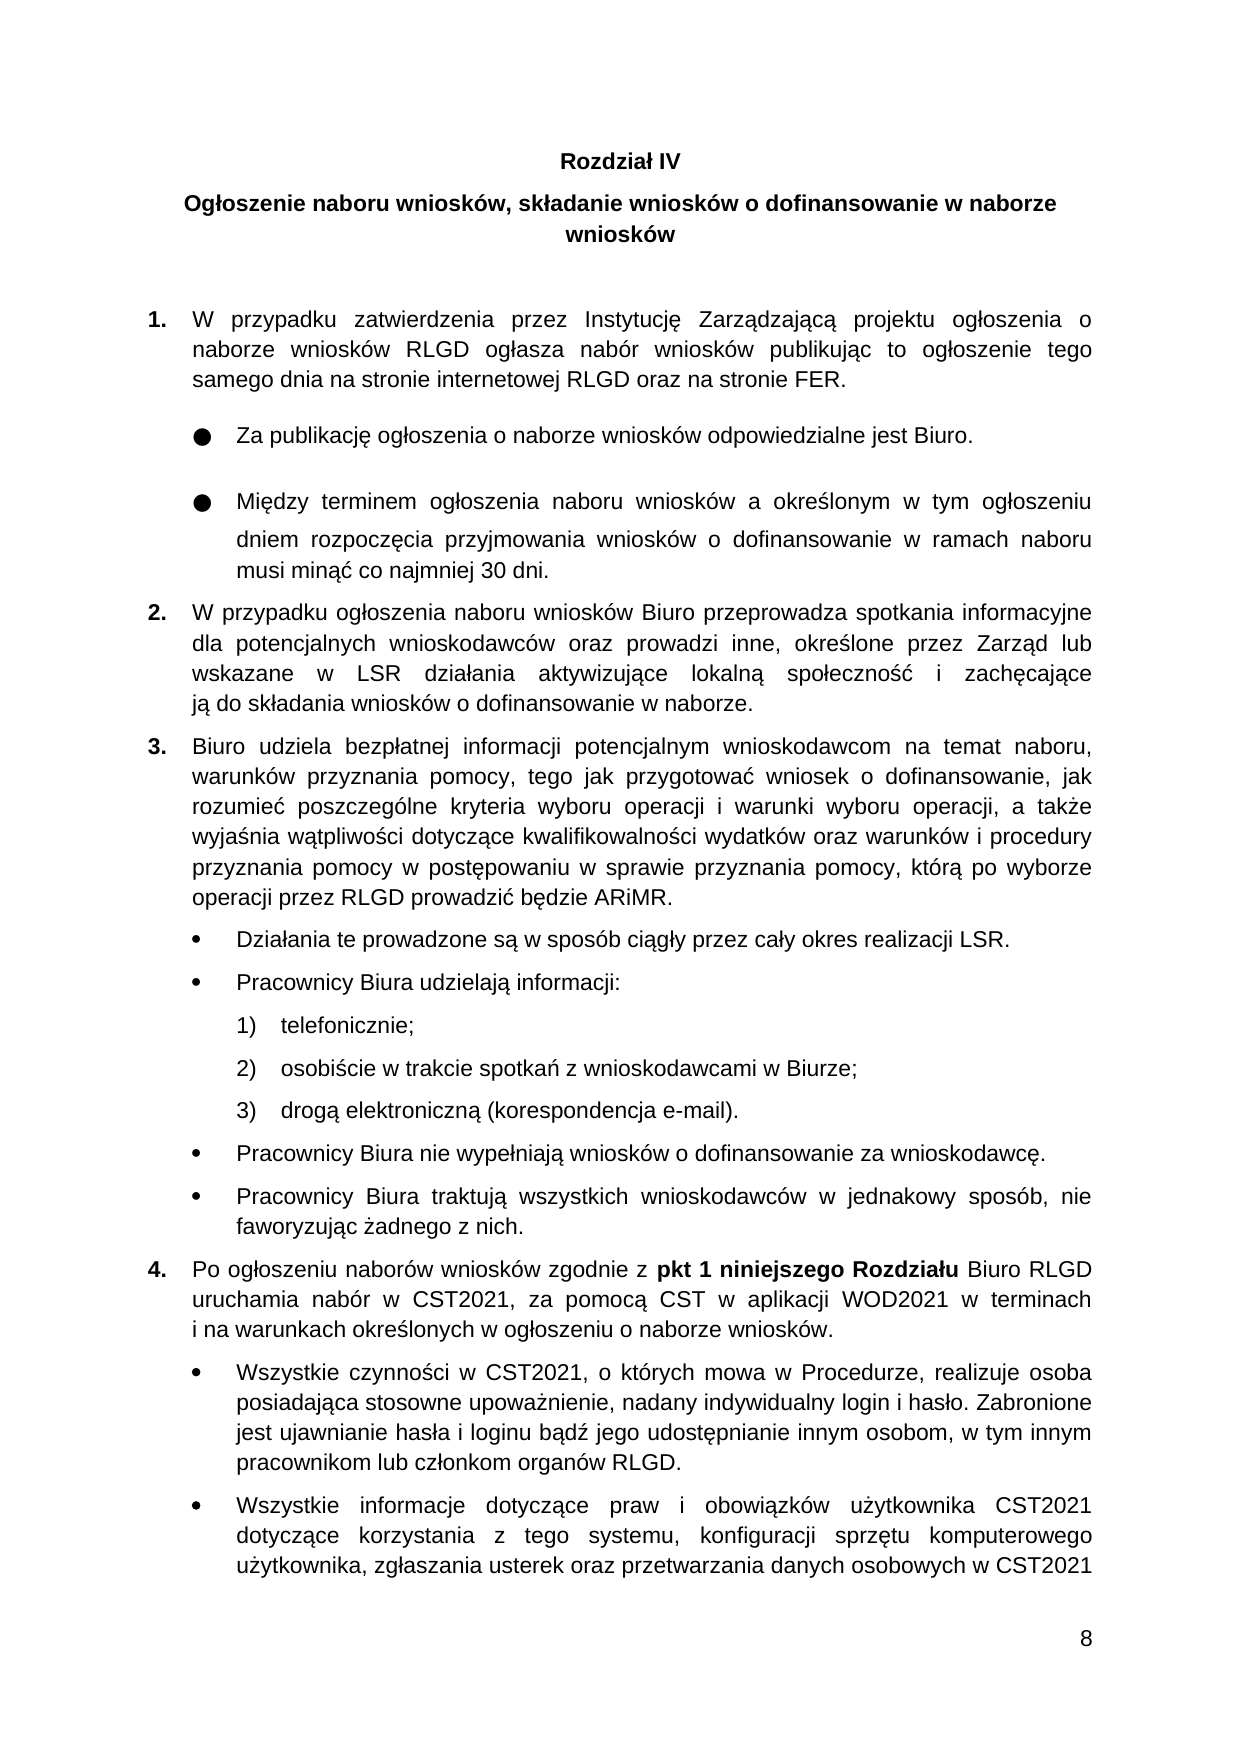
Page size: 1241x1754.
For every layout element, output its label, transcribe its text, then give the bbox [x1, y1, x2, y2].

list Pracownicy Biura nie wypełniają wniosków o dofinansowanie za wnioskodawcę. [192, 1140, 1093, 1166]
list Pracownicy Biura udzielają informacji: [192, 969, 1093, 995]
list Wszystkie czynności w CST2021, o których mowa w Procedurze, realizuje osoba posiadająca stosowne upoważnienie, nadany indywidualny login i hasło. Zabronione jest ujawnianie hasła i loginu bądź jego udostępnianie innym osobom, w tym innym pracownikom lub członkom organów RLGD. [192, 1359, 1093, 1476]
text Rozdział IV [148, 148, 1093, 174]
list Między terminem ogłoszenia naboru wniosków a określonym w tym ogłoszeniu dniem rozpoczęcia przyjmowania wniosków o dofinansowanie w ramach naboru musi minąć co najmniej 30 dni. [192, 476, 1093, 583]
text Ogłoszenie naboru wniosków, składanie wniosków o dofinansowanie w naborze wniosków [148, 190, 1093, 247]
list telefonicznie; [236, 1012, 1093, 1038]
list Działania te prowadzone są w sposób ciągły przez cały okres realizacji LSR. [192, 926, 1093, 953]
list drogą elektroniczną (korespondencja e-mail). [236, 1097, 1093, 1123]
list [192, 1492, 1093, 1579]
list Za publikację ogłoszenia o naborze wniosków odpowiedzialne jest Biuro. [192, 409, 1093, 456]
list Pracownicy Biura traktują wszystkich wnioskodawców w jednakowy sposób, nie faworyzując żadnego z nich. [192, 1183, 1093, 1239]
list Biuro udziela bezpłatnej informacji potencjalnym wnioskodawcom na temat naboru, warunków przyznania pomocy, tego jak przygotować wniosek o dofinansowanie, jak rozumieć poszczególne kryteria wyboru operacji i warunki wyboru operacji, a także wyjaśnia wątpliwości dotyczące kwalifikowalności wydatków oraz warunków i procedury przyznania pomocy w postępowaniu w sprawie przyznania pomocy, którą po wyborze operacji przez RLGD prowadzić będzie ARiMR. [148, 733, 1093, 910]
list Po ogłoszeniu naborów wniosków zgodnie z pkt 1 niniejszego Rozdziału Biuro RLGD uruchamia nabór w CST2021, za pomocą CST w aplikacji WOD2021 w terminach i na warunkach określonych w ogłoszeniu o naborze wniosków. [148, 1256, 1093, 1342]
list W przypadku zatwierdzenia przez Instytucję Zarządzającą projektu ogłoszenia o naborze wniosków RLGD ogłasza nabór wniosków publikując to ogłoszenie tego samego dnia na stronie internetowej RLGD oraz na stronie FER. [148, 306, 1093, 393]
list osobiście w trakcie spotkań z wnioskodawcami w Biurze; [236, 1054, 1093, 1081]
list W przypadku ogłoszenia naboru wniosków Biuro przeprowadza spotkania informacyjne dla potencjalnych wnioskodawców oraz prowadzi inne, określone przez Zarząd lub wskazane w LSR działania aktywizujące lokalną społeczność i zachęcające ją do składania wniosków o dofinansowanie w naborze. [148, 599, 1093, 716]
